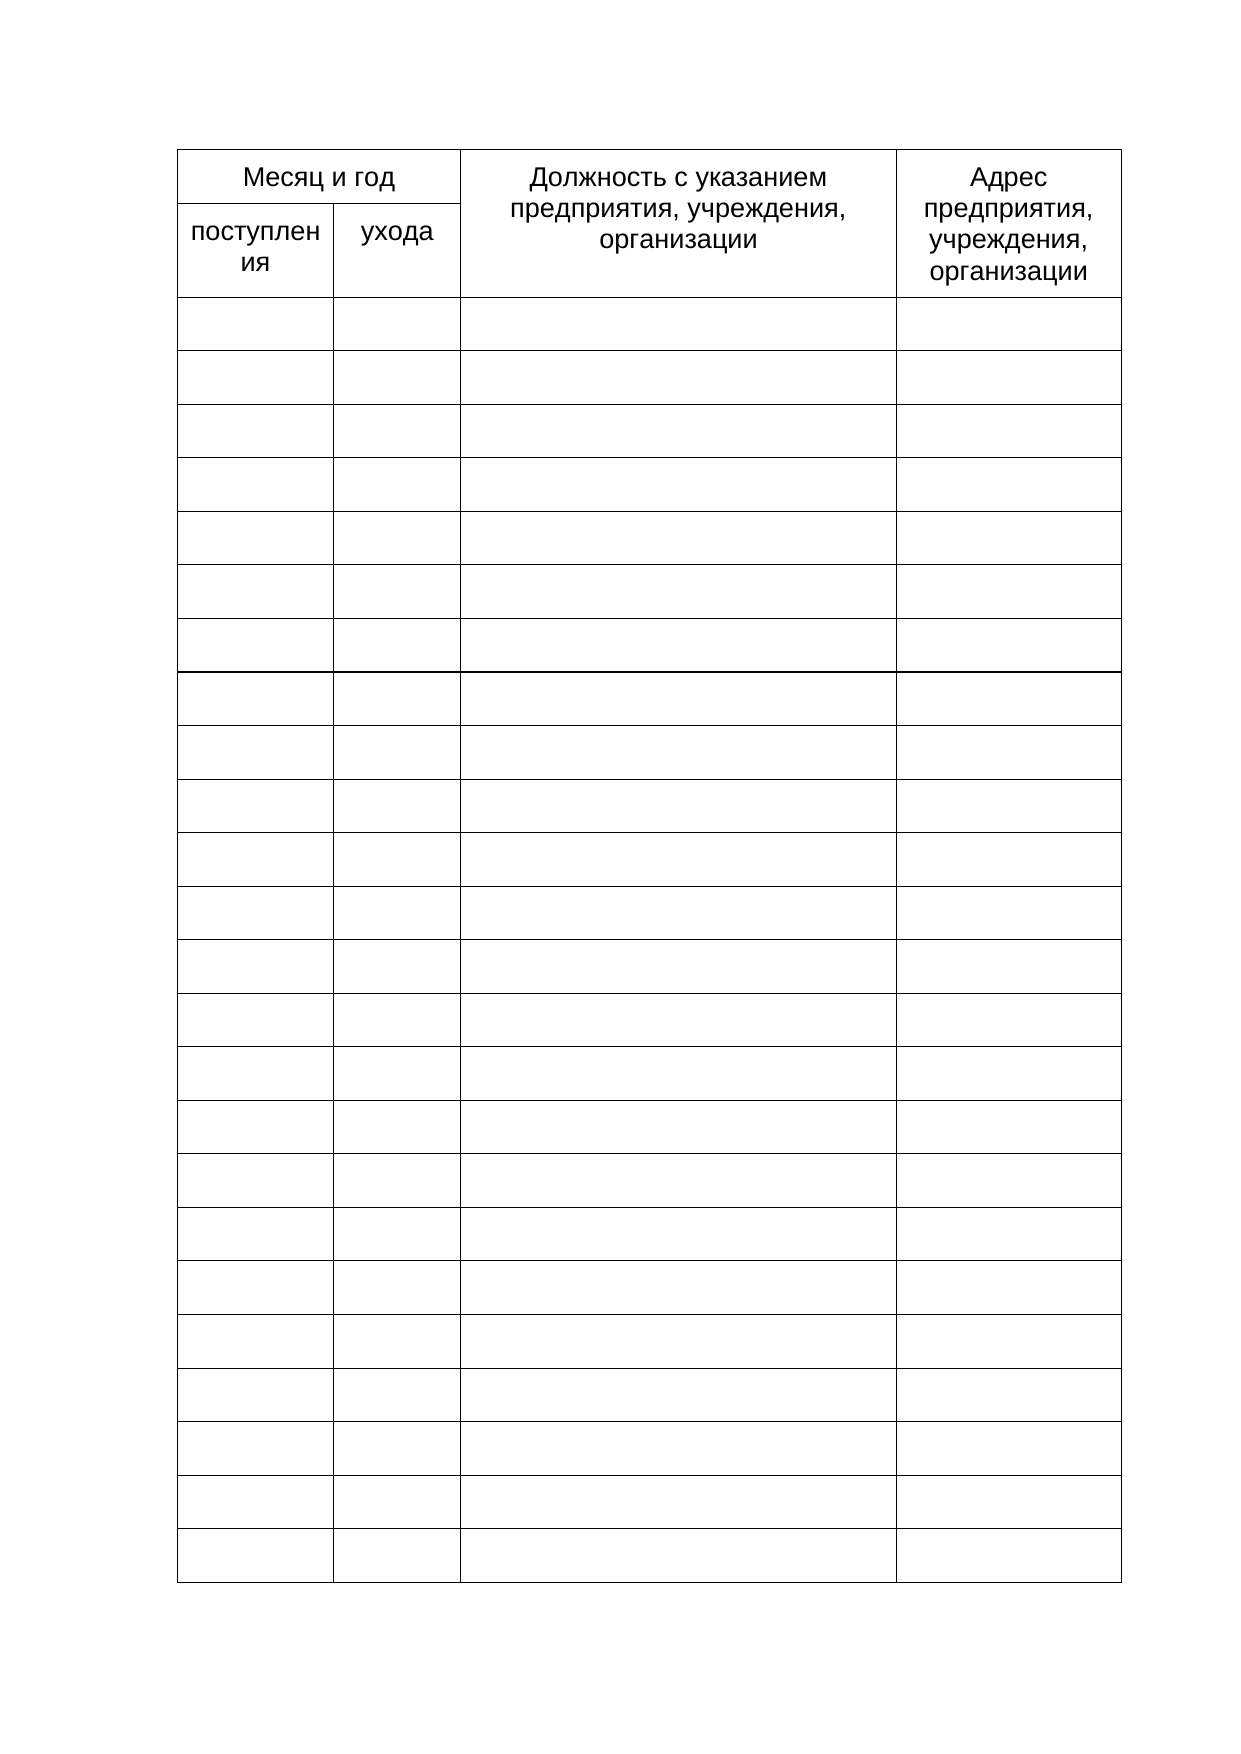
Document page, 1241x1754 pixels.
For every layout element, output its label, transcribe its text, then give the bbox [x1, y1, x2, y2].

table_cell [461, 458, 896, 511]
table_cell [178, 1154, 333, 1207]
table_cell [178, 565, 333, 618]
table_cell [178, 887, 333, 939]
table_cell [897, 565, 1121, 618]
table_cell ухода [334, 204, 460, 297]
table_cell [897, 833, 1121, 886]
table_cell [334, 673, 460, 725]
table_cell [334, 887, 460, 939]
table_cell [461, 1315, 896, 1367]
table_cell [461, 887, 896, 939]
table_cell [461, 351, 896, 404]
table_cell [461, 1047, 896, 1100]
table_cell поступления [178, 204, 333, 297]
table_cell [178, 833, 333, 886]
table_cell [897, 726, 1121, 778]
table_cell [178, 1422, 333, 1474]
table_cell [897, 1529, 1121, 1582]
table_cell [334, 458, 460, 511]
table_cell [178, 1529, 333, 1582]
table_cell [461, 726, 896, 778]
table_cell [334, 1529, 460, 1582]
table_cell [897, 887, 1121, 939]
table_cell [334, 1476, 460, 1528]
table_cell [178, 780, 333, 832]
table_cell [178, 351, 333, 404]
table_cell [461, 673, 896, 725]
table_cell [334, 1208, 460, 1260]
table_cell [178, 1047, 333, 1100]
table_cell [334, 565, 460, 618]
table_cell [178, 1476, 333, 1528]
table_cell [178, 1101, 333, 1153]
table_cell [897, 994, 1121, 1046]
table_cell [334, 298, 460, 350]
table_cell [334, 405, 460, 457]
table_cell [461, 780, 896, 832]
table_cell [461, 1261, 896, 1314]
table_cell [461, 994, 896, 1046]
table_header Месяц и год [178, 150, 460, 203]
table_cell [897, 1315, 1121, 1367]
table_cell [178, 1261, 333, 1314]
table_cell [461, 1422, 896, 1474]
table_cell [334, 1154, 460, 1207]
table_cell [178, 298, 333, 350]
table_cell [897, 1422, 1121, 1474]
table_cell [897, 512, 1121, 564]
table_cell [334, 1315, 460, 1367]
table_cell [461, 1101, 896, 1153]
table_cell [461, 1208, 896, 1260]
table_cell [897, 351, 1121, 404]
table_cell [897, 1369, 1121, 1421]
table_cell [897, 1154, 1121, 1207]
table_cell [897, 1047, 1121, 1100]
table_cell [334, 833, 460, 886]
table_cell [178, 619, 333, 671]
table_cell [897, 673, 1121, 725]
table_cell [897, 619, 1121, 671]
table_cell [897, 405, 1121, 457]
table_cell [461, 1529, 896, 1582]
table_cell [178, 1208, 333, 1260]
table_cell [334, 1047, 460, 1100]
table_cell [178, 940, 333, 993]
table_cell [461, 1154, 896, 1207]
table_header Должность с указанием предприятия, учреждения, организации [461, 150, 896, 297]
table_cell [461, 619, 896, 671]
table_cell [178, 405, 333, 457]
table_cell [897, 1208, 1121, 1260]
table_cell [461, 1369, 896, 1421]
table_cell [897, 1261, 1121, 1314]
table_cell [897, 780, 1121, 832]
table_cell [334, 940, 460, 993]
table_cell [461, 512, 896, 564]
table_cell [461, 565, 896, 618]
table_cell [178, 458, 333, 511]
table_cell [178, 726, 333, 778]
table_cell [897, 940, 1121, 993]
table_cell [461, 940, 896, 993]
table_cell [334, 726, 460, 778]
table_cell [178, 1369, 333, 1421]
table_cell [178, 994, 333, 1046]
table_cell [334, 619, 460, 671]
table_cell [897, 1476, 1121, 1528]
table_cell [897, 298, 1121, 350]
table_cell [461, 298, 896, 350]
table_cell [461, 833, 896, 886]
table_cell [897, 458, 1121, 511]
table_cell [334, 1261, 460, 1314]
table_cell [334, 1369, 460, 1421]
table_cell [334, 512, 460, 564]
table_cell [334, 780, 460, 832]
table_cell [178, 673, 333, 725]
table_cell [178, 1315, 333, 1367]
table_cell [461, 405, 896, 457]
table_cell [334, 1422, 460, 1474]
table_cell [334, 994, 460, 1046]
table_cell [334, 1101, 460, 1153]
table_cell [897, 1101, 1121, 1153]
table_header Адрес предприятия, учреждения, организации [897, 150, 1121, 297]
table_cell [334, 351, 460, 404]
table_cell [461, 1476, 896, 1528]
table_cell [178, 512, 333, 564]
